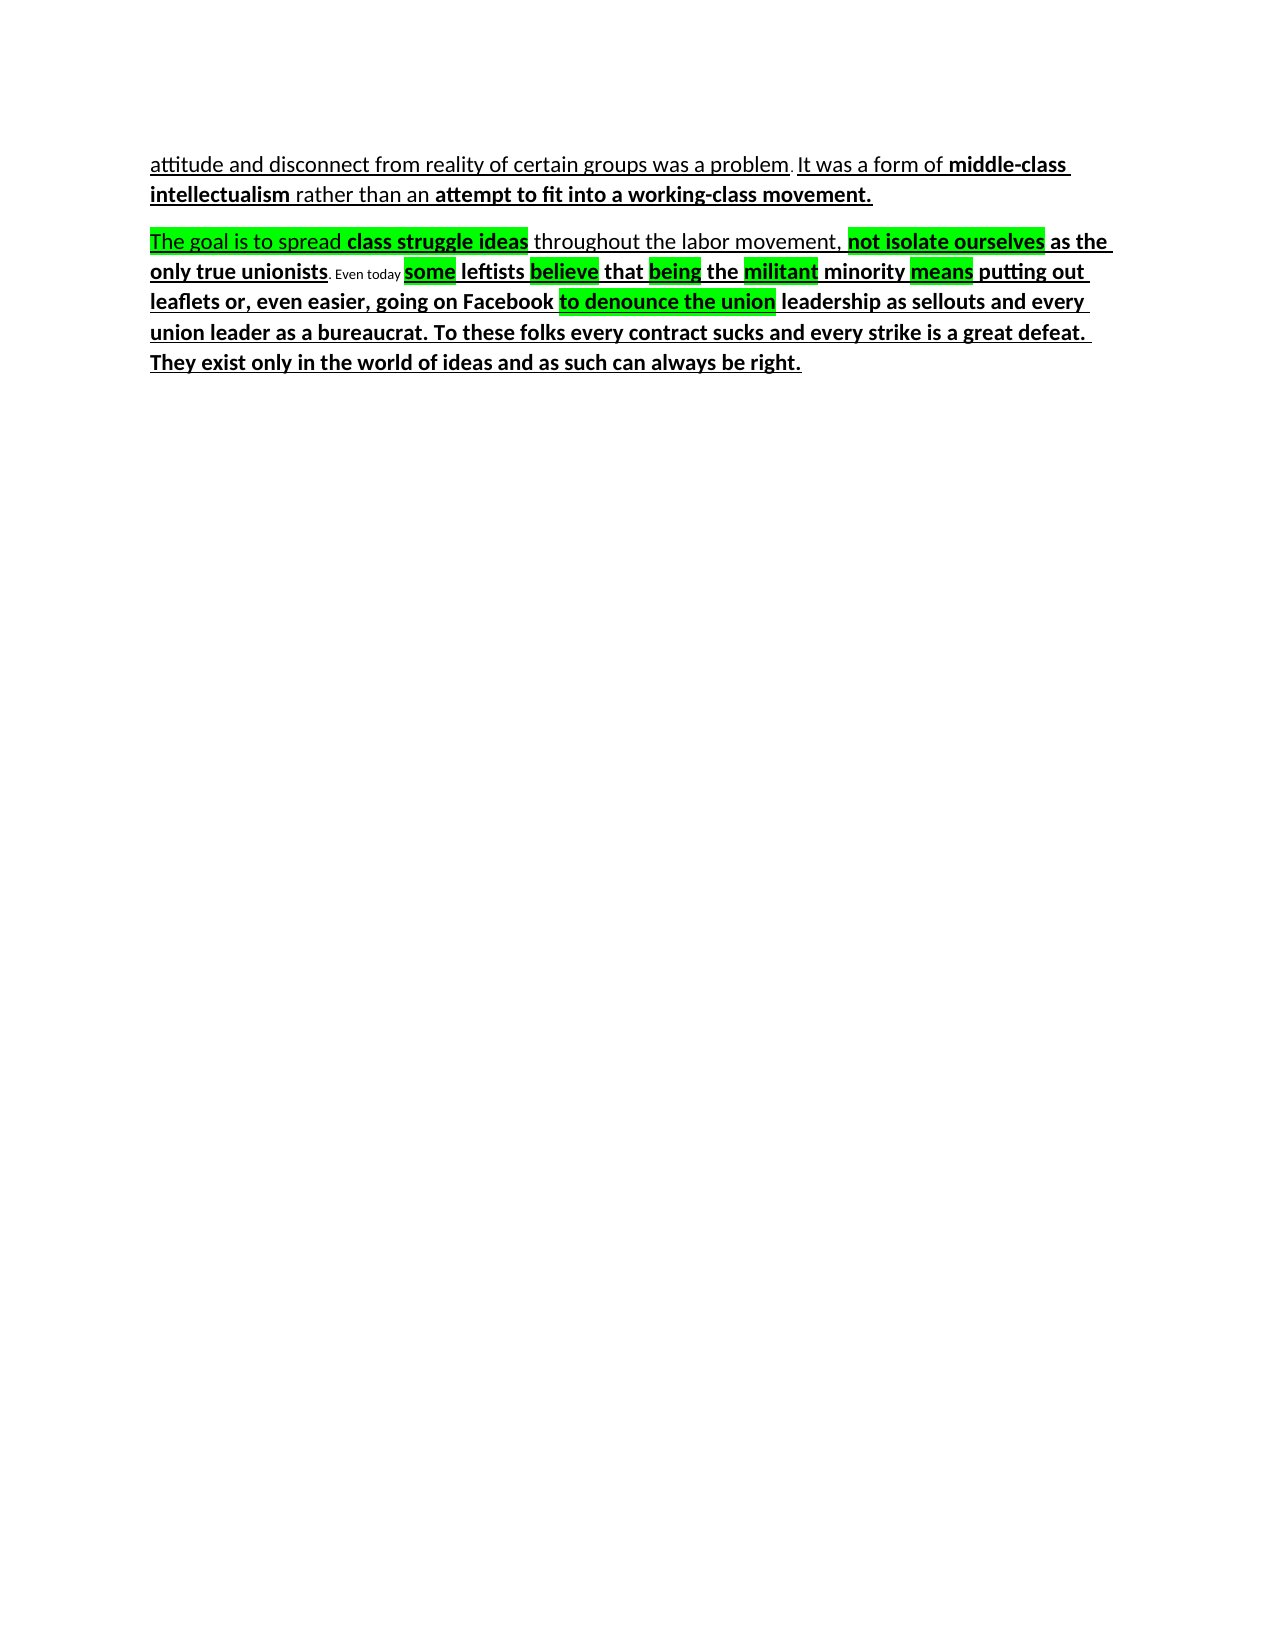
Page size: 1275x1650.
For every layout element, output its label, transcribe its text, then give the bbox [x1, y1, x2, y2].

text The goal is to spread class struggle ideas throughout the labor movement, not isolate ourselves as the only true unionists. Even today some leftists believe that being the militant minority means putting out leaflets or, even easier, going on Facebook to denounce the union leadership as sellouts and every union leader as a bureaucrat. To these folks every contract sucks and every strike is a great defeat. They exist only in the world of ideas and as such can always be right. [150, 227, 1125, 376]
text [150, 150, 1125, 208]
